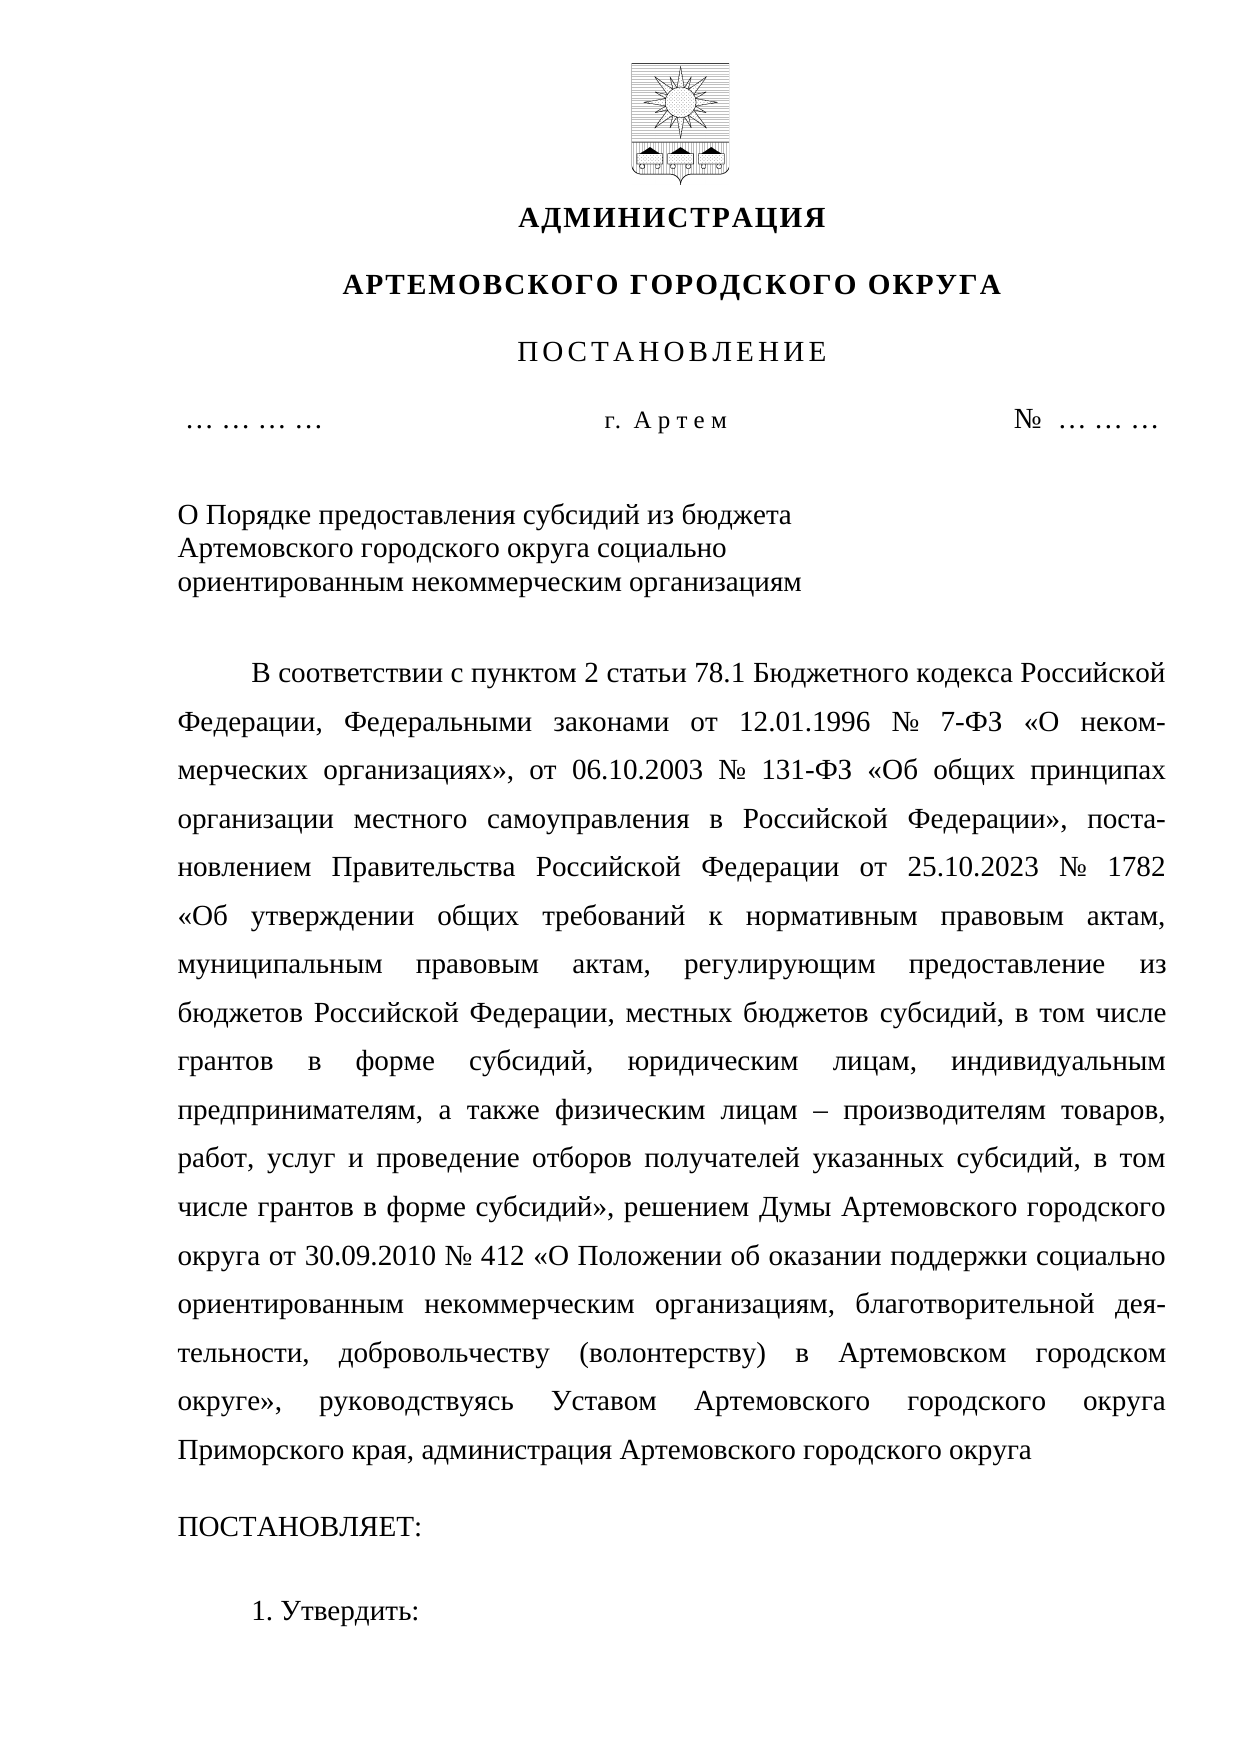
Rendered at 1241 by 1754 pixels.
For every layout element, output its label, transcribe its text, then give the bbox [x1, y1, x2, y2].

text Артемовского городского округа социально [177, 531, 1167, 564]
text ориентированным некоммерческим организациям [177, 564, 1167, 598]
text ПОСТАНОВЛЯЕТ: [177, 1509, 1167, 1543]
text В соответствии с пунктом 2 статьи 78.1 Бюджетного кодекса Российской Федерации, Федеральными законами от 12.01.1996 № 7-ФЗ «О неком-мерческих организациях», от 06.10.2003 № 131-ФЗ «Об общих принципах организации местного самоуправления в Российской Федерации», поста-новлением Правительства Российской Федерации от 25.10.2023 № 1782 «Об утверждении общих требований к нормативным правовым актам, муниципальным правовым актам, регулирующим предоставление из бюджетов Российской Федерации, местных бюджетов субсидий, в том числе грантов в форме субсидий, юридическим лицам, индивидуальным предпринимателям, а также физическим лицам – производителям товаров, работ, услуг и проведение отборов получателей указанных субсидий, в том числе грантов в форме субсидий», решением Думы Артемовского городского округа от 30.09.2010 № 412 «О Положении об оказании поддержки социально ориентированным некоммерческим организациям, благотворительной дея-тельности, добровольчеству (волонтерству) в Артемовском городском округе», руководствуясь Уставом Артемовского городского округа Приморского края, администрация Артемовского городского округа [177, 655, 1167, 1465]
text АРТЕМОВСКОГО ГОРОДСКОГО ОКРУГА [177, 267, 1167, 301]
text АДМИНИСТРАЦИЯ [177, 200, 1167, 233]
text … … … … г. А р т е м № … … … [177, 401, 1167, 435]
text ПОСТАНОВЛЕНИЕ [177, 334, 1167, 368]
text О Порядке предоставления субсидий из бюджета [177, 497, 1167, 531]
text 1. Утвердить: [177, 1593, 1167, 1627]
picture [631, 63, 730, 185]
